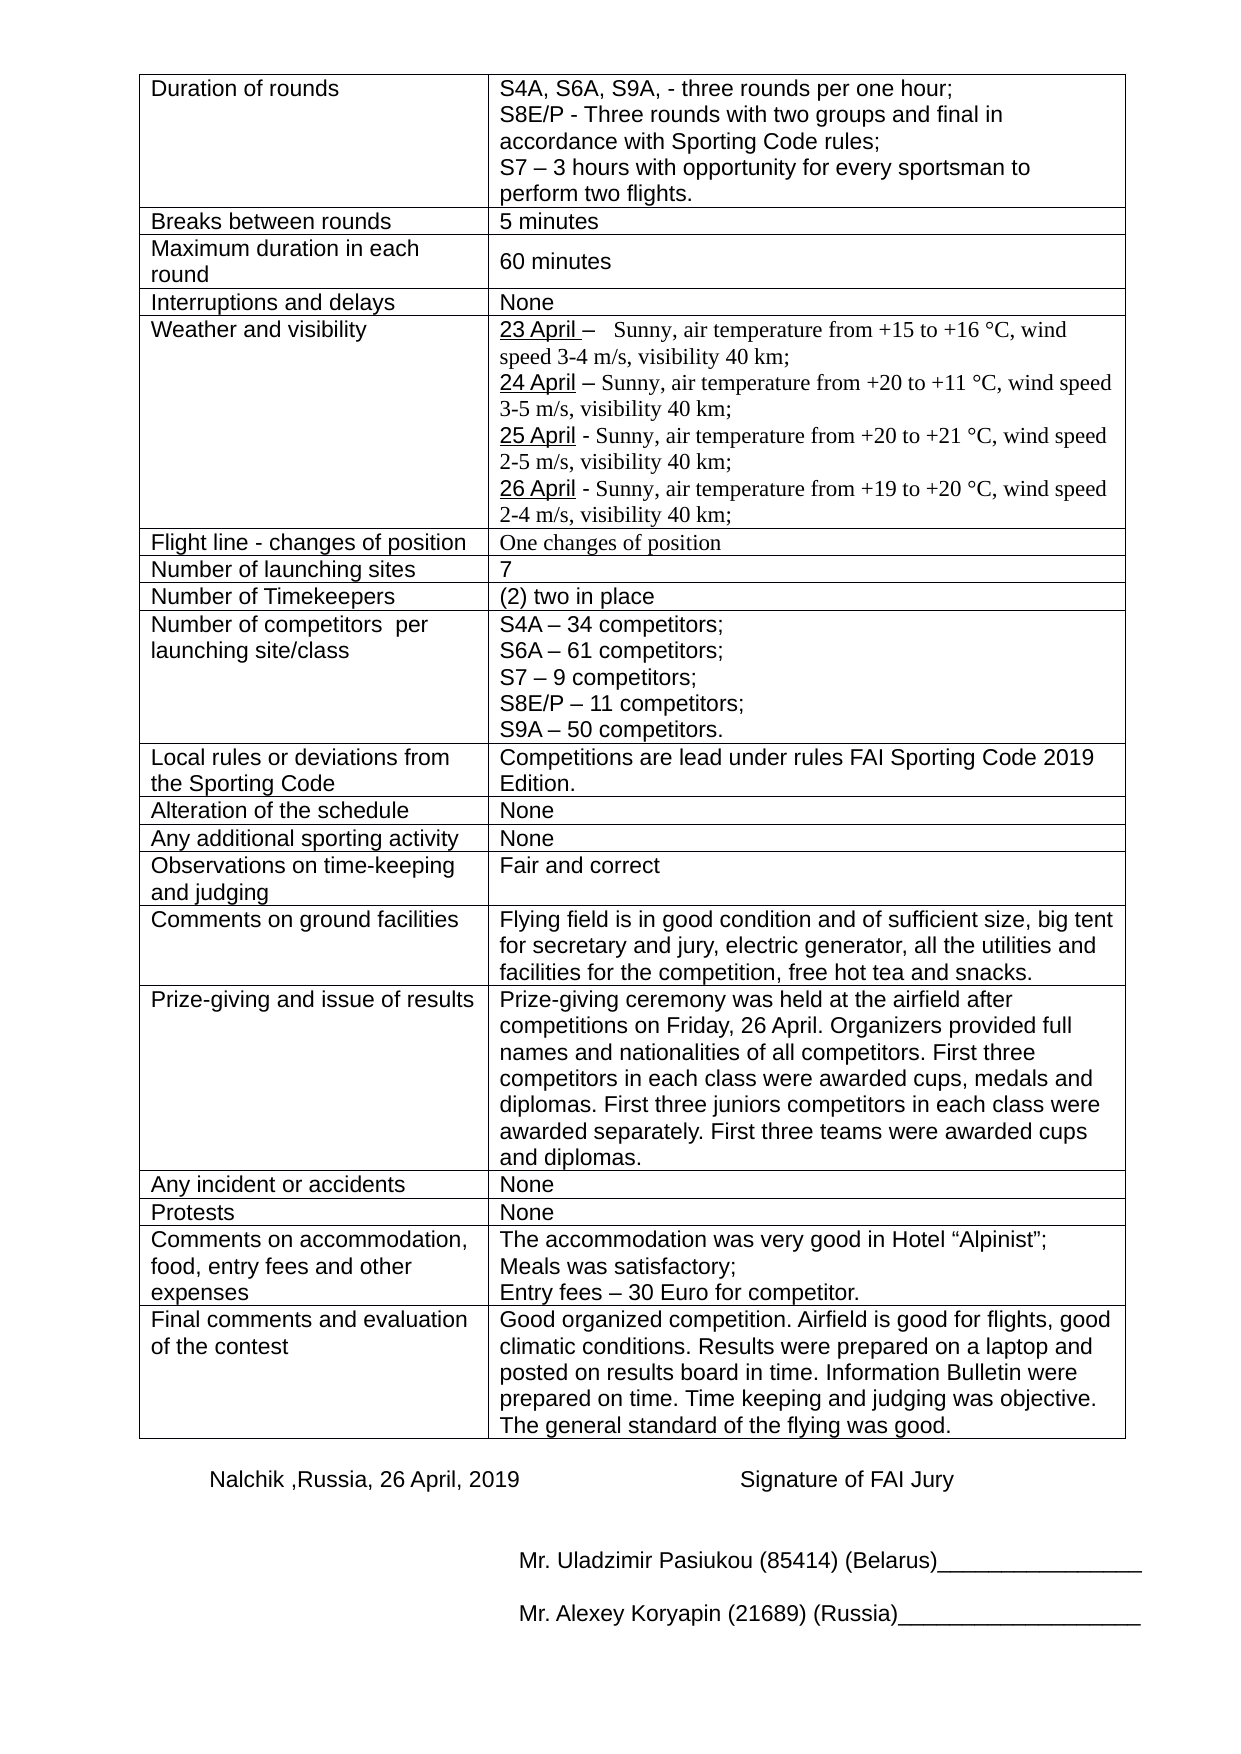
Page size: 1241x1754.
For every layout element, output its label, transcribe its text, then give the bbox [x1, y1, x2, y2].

table_cell Duration of rounds [140, 75, 488, 207]
table_cell Breaks between rounds [140, 208, 488, 234]
text Mr. Uladzimir Pasiukou (85414) (Belarus)________________ [150, 1547, 1152, 1573]
table_cell Prize-giving ceremony was held at the airfield after competitions on Friday, 26 April. Organizers provided full names and nationalities of all competitors. First three competitors in each class were awarded cups, medals and diplomas. First three juniors competitors in each class were awarded separately. First three teams were awarded cups and diplomas. [489, 986, 1125, 1170]
table_cell One changes of position [489, 529, 1125, 555]
table_cell None [489, 1199, 1125, 1225]
table_cell Weather and visibility [140, 316, 488, 527]
table_cell Protests [140, 1199, 488, 1225]
table_cell Comments on accommodation, food, entry fees and other expenses [140, 1226, 488, 1305]
table_cell Fair and correct [489, 852, 1125, 905]
table_cell None [489, 797, 1125, 824]
table_cell Local rules or deviations from the Sporting Code [140, 744, 488, 796]
table_cell (2) two in place [489, 583, 1125, 610]
table_cell S4A, S6A, S9A, - three rounds per one hour; S8E/P - Three rounds with two groups and final in accordance with Sporting Code rules; S7 – 3 hours with opportunity for every sportsman to perform two flights. [489, 75, 1125, 207]
table_cell 5 minutes [489, 208, 1125, 234]
table_cell Maximum duration in each round [140, 235, 488, 288]
table_cell Flying field is in good condition and of sufficient size, big tent for secretary and jury, electric generator, all the utilities and facilities for the competition, free hot tea and snacks. [489, 906, 1125, 985]
table_cell None [489, 289, 1125, 315]
table_cell Number of competitors per launching site/class [140, 611, 488, 742]
table_cell Number of Timekeepers [140, 583, 488, 610]
table_cell 7 [489, 556, 1125, 582]
table_cell S4A – 34 competitors; S6A – 61 competitors; S7 – 9 competitors; S8E/P – 11 competitors; S9A – 50 competitors. [489, 611, 1125, 742]
table_cell None [489, 1171, 1125, 1198]
table_cell Good organized competition. Airfield is good for flights, good climatic conditions. Results were prepared on a laptop and posted on results board in time. Information Bulletin were prepared on time. Time keeping and judging was objective. The general standard of the flying was good. [489, 1306, 1125, 1438]
table_cell Competitions are lead under rules FAI Sporting Code 2019 Edition. [489, 744, 1125, 796]
table_cell Any incident or accidents [140, 1171, 488, 1198]
table_cell Any additional sporting activity [140, 825, 488, 851]
table_cell Interruptions and delays [140, 289, 488, 315]
table_cell Number of launching sites [140, 556, 488, 582]
table_cell 23 April – Sunny, air temperature from +15 to +16 °C, wind speed 3-4 m/s, visibility 40 km; 24 April – Sunny, air temperature from +20 to +11 °C, wind speed 3-5 m/s, visibility 40 km; 25 April - Sunny, air temperature from +20 to +21 °C, wind speed 2-5 m/s, visibility 40 km; 26 April - Sunny, air temperature from +19 to +20 °C, wind speed 2-4 m/s, visibility 40 km; [489, 316, 1125, 527]
table_cell 60 minutes [489, 235, 1125, 288]
text Mr. Alexey Koryapin (21689) (Russia)___________________ [150, 1600, 1152, 1626]
table_cell Alteration of the schedule [140, 797, 488, 824]
table_cell Observations on time-keeping and judging [140, 852, 488, 905]
table_cell Flight line - changes of position [140, 529, 488, 555]
table_cell Comments on ground facilities [140, 906, 488, 985]
table_cell The accommodation was very good in Hotel “Alpinist”; Meals was satisfactory; Entry fees – 30 Euro for competitor. [489, 1226, 1125, 1305]
table_cell Final comments and evaluation of the contest [140, 1306, 488, 1438]
table_cell None [489, 825, 1125, 851]
text Nalchik ,Russia, 26 April, 2019 Signature of FAI Jury [209, 1466, 1152, 1492]
table_cell Prize-giving and issue of results [140, 986, 488, 1170]
